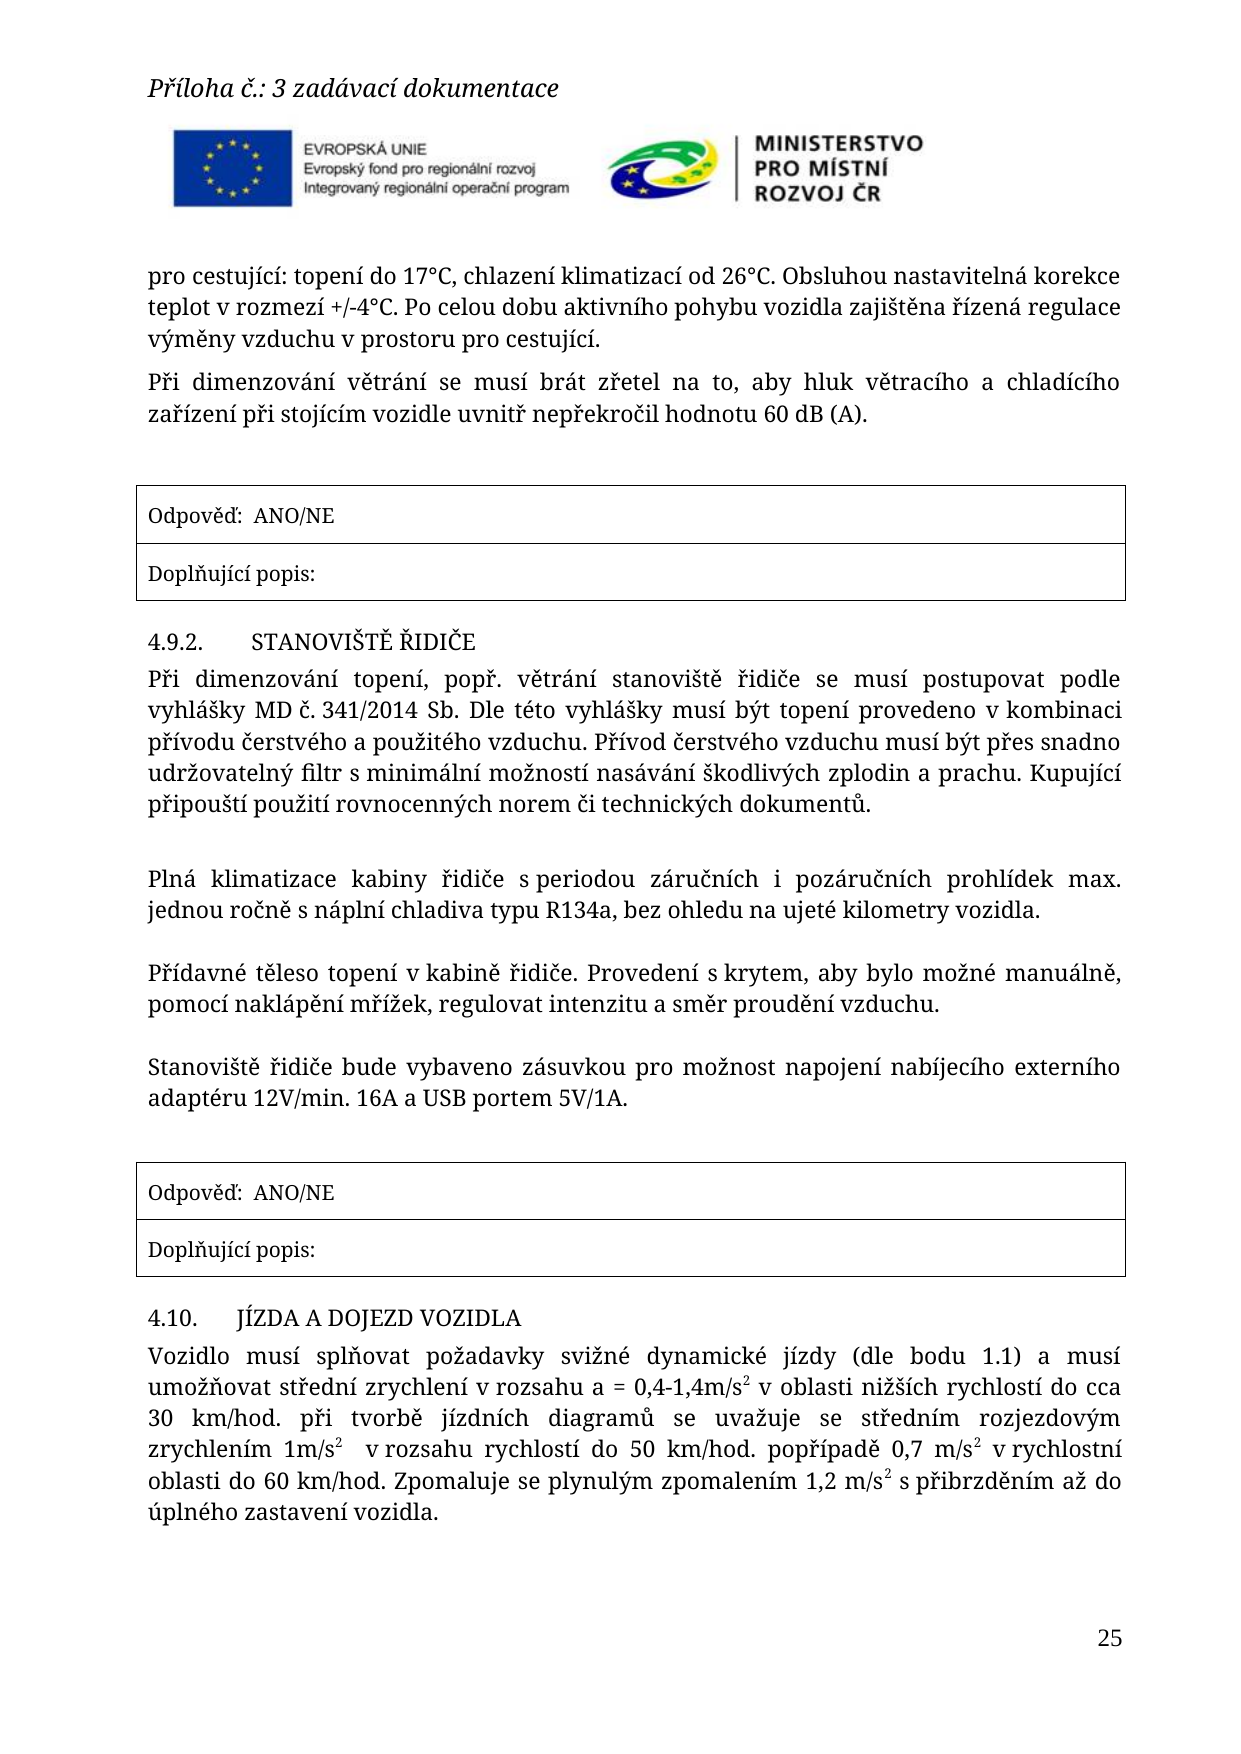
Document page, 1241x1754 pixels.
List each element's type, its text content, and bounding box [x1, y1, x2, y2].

table_cell Doplňující popis: [137, 544, 1125, 600]
text Vozidlo musí splňovat požadavky svižné dynamické jízdy (dle bodu 1.1) a musí umožňovat střední zrychlení v rozsahu a = 0,4-1,4m/s2 v oblasti nižších rychlostí do cca 30 km/hod. při tvorbě jízdních diagramů se uvažuje se středním rozjezdovým zrychlením 1m/s2 v rozsahu rychlostí do 50 km/hod. popřípadě 0,7 m/s2 v rychlostní oblasti do 60 km/hod. Zpomaluje se plynulým zpomalením 1,2 m/s2 s přibrzděním až do úplného zastavení vozidla. [148, 1340, 1122, 1527]
text Plná klimatizace kabiny řidiče s periodou záručních i pozáručních prohlídek max. jednou ročně s náplní chladiva typu R134a, bez ohledu na ujeté kilometry vozidla. [148, 863, 1122, 926]
table_header Odpověď: ANO/NE [137, 486, 1125, 542]
subtitle Stanoviště řidiče [148, 626, 1122, 657]
table_header Odpověď: ANO/NE [137, 1163, 1125, 1219]
picture [147, 105, 948, 232]
text Přídavné těleso topení v kabině řidiče. Provedení s krytem, aby bylo možné manuálně, pomocí naklápění mřížek, regulovat intenzitu a směr proudění vzduchu. [148, 957, 1122, 1019]
text Při dimenzování větrání se musí brát zřetel na to, aby hluk větracího a chladícího zařízení při stojícím vozidle uvnitř nepřekročil hodnotu 60 dB (A). [148, 366, 1122, 429]
table_cell Doplňující popis: [137, 1220, 1125, 1276]
text Při dimenzování topení, popř. větrání stanoviště řidiče se musí postupovat podle vyhlášky MD č. 341/2014 Sb. Dle této vyhlášky musí být topení provedeno v kombinaci přívodu čerstvého a použitého vzduchu. Přívod čerstvého vzduchu musí být přes snadno udržovatelný filtr s minimální možností nasávání škodlivých zplodin a prachu. Kupující připouští použití rovnocenných norem či technických dokumentů. [148, 663, 1122, 819]
subtitle Jízda a dojezd vozidla [148, 1302, 1122, 1333]
text Stanoviště řidiče bude vybaveno zásuvkou pro možnost napojení nabíjecího externího adaptéru 12V/min. 16A a USB portem 5V/1A. [148, 1051, 1122, 1113]
